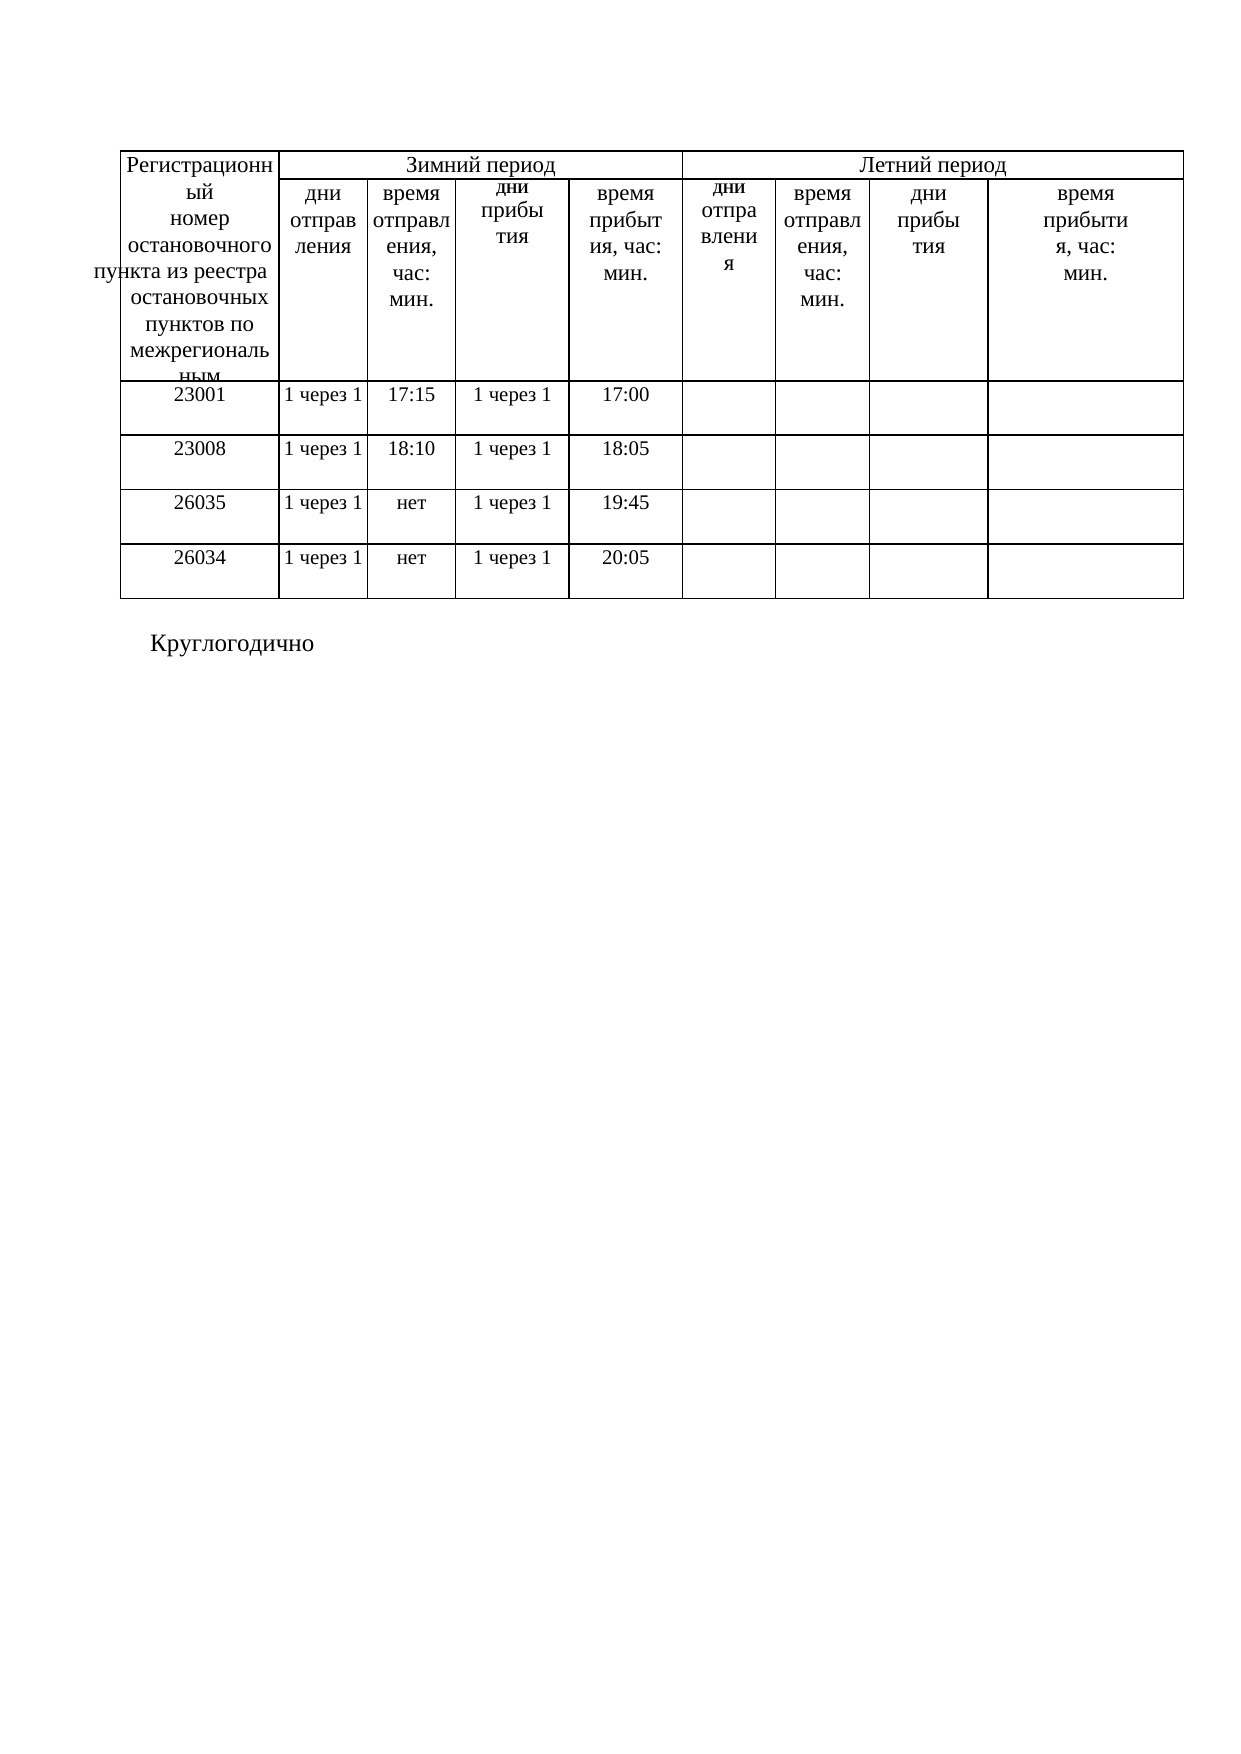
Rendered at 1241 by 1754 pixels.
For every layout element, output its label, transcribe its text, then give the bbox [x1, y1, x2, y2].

table_header Летний период [683, 152, 1183, 178]
table_header Зимний период [280, 152, 682, 178]
table_cell 1 через 1 [456, 545, 568, 597]
table_cell [683, 545, 775, 597]
table_cell 23001 [121, 382, 278, 434]
table_cell 1 через 1 [456, 490, 568, 543]
table_cell нет [368, 545, 455, 597]
table_cell дни отправ ления [280, 180, 367, 380]
table_cell [989, 436, 1183, 489]
table_header Регистрационный номер остановочного пункта из реестра остановочных пунктов по межрегиональным маршрутам регулярных перевозок [121, 152, 278, 380]
table_cell 23008 [121, 436, 278, 489]
table_cell время отправл ения, час: мин. [368, 180, 455, 380]
table_cell 18:05 [570, 436, 682, 489]
table_cell дни прибы тия [870, 180, 987, 380]
table_cell 19:45 [570, 490, 682, 543]
table_cell 1 через 1 [280, 545, 367, 597]
text Круглогодично [150, 628, 1090, 657]
table_cell ДНИ отпра влени я [683, 180, 775, 380]
table_cell [989, 545, 1183, 597]
table_cell [776, 545, 869, 597]
table_cell [683, 382, 775, 434]
table_cell [776, 436, 869, 489]
table_cell [776, 490, 869, 543]
table_cell 17:00 [570, 382, 682, 434]
table_cell [776, 382, 869, 434]
table_cell 20:05 [570, 545, 682, 597]
table_cell время прибыт ия, час: мин. [570, 180, 682, 380]
table_cell 26035 [121, 490, 278, 543]
table_cell 1 через 1 [456, 436, 568, 489]
table_cell 1 через 1 [280, 382, 367, 434]
table_cell время прибыти я, час: мин. [989, 180, 1183, 380]
table_cell [989, 490, 1183, 543]
table_cell [870, 382, 987, 434]
table_cell [870, 436, 987, 489]
table_cell нет [368, 490, 455, 543]
table_cell 26034 [121, 545, 278, 597]
table_cell ДНИ прибы тия [456, 180, 568, 380]
table_cell [870, 490, 987, 543]
table_cell 18:10 [368, 436, 455, 489]
table_cell время отправл ения, час: мин. [776, 180, 869, 380]
table_cell [870, 545, 987, 597]
table_cell 1 через 1 [456, 382, 568, 434]
table_cell 17:15 [368, 382, 455, 434]
table_cell [989, 382, 1183, 434]
table_cell [683, 436, 775, 489]
table_cell 1 через 1 [280, 490, 367, 543]
table_cell 1 через 1 [280, 436, 367, 489]
table_cell [683, 490, 775, 543]
